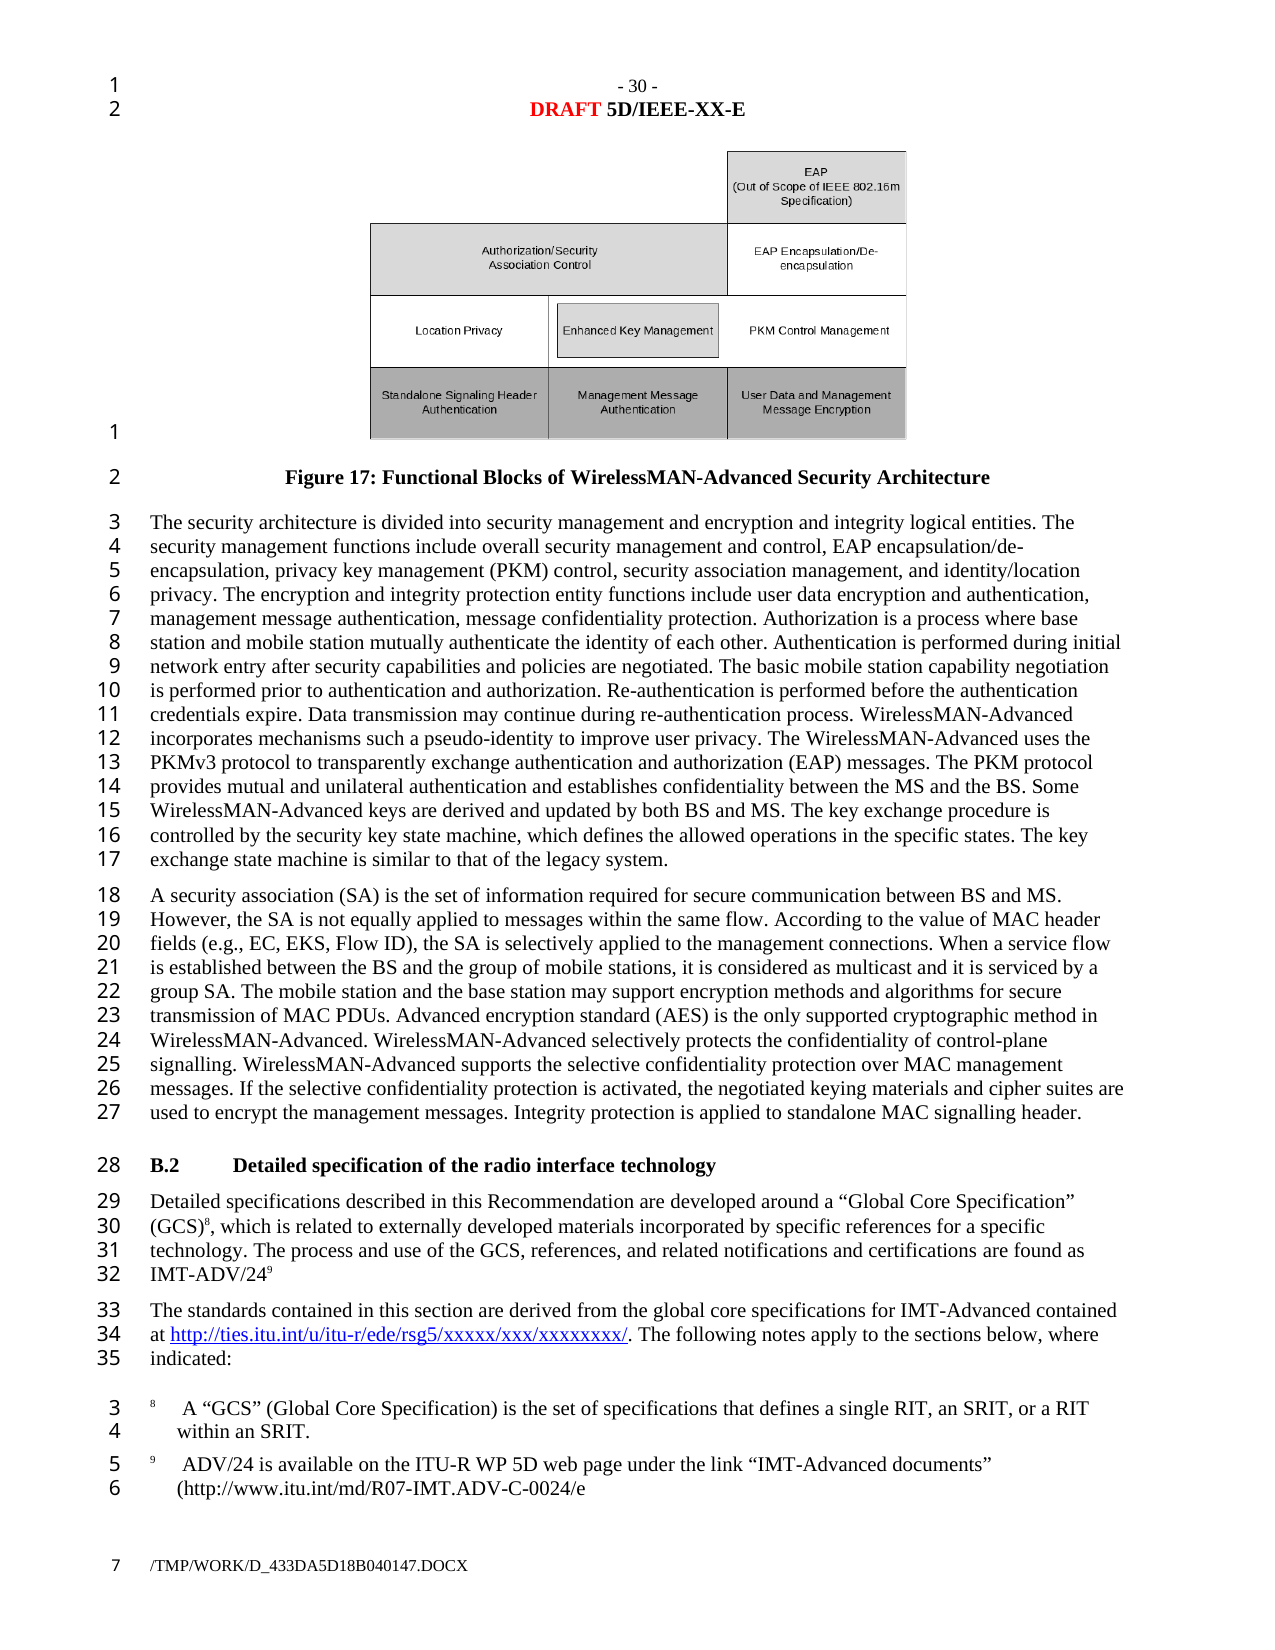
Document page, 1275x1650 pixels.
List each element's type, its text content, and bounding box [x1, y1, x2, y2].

title B.2 Detailed specification of the radio interface technology [150, 1153, 1125, 1177]
text The standards contained in this section are derived from the global core specifications for IMT-Advanced contained at http://ties.itu.int/u/itu-r/ede/rsg5/xxxxx/xxx/xxxxxxxx/. The following notes apply to the sections below, where indicated: [150, 1298, 1125, 1370]
text The security architecture is divided into security management and encryption and integrity logical entities. The security management functions include overall security management and control, EAP encapsulation/de-encapsulation, privacy key management (PKM) control, security association management, and identity/location privacy. The encryption and integrity protection entity functions include user data encryption and authentication, management message authentication, message confidentiality protection. Authorization is a process where base station and mobile station mutually authenticate the identity of each other. Authentication is performed during initial network entry after security capabilities and policies are negotiated. The basic mobile station capability negotiation is performed prior to authentication and authorization. Re-authentication is performed before the authentication credentials expire. Data transmission may continue during re-authentication process. WirelessMAN-Advanced incorporates mechanisms such a pseudo-identity to improve user privacy. The WirelessMAN-Advanced uses the PKMv3 protocol to transparently exchange authentication and authorization (EAP) messages. The PKM protocol provides mutual and unilateral authentication and establishes confidentiality between the MS and the BS. Some WirelessMAN-Advanced keys are derived and updated by both BS and MS. The key exchange procedure is controlled by the security key state machine, which defines the allowed operations in the specific states. The key exchange state machine is similar to that of the legacy system. [150, 510, 1125, 871]
text Figure 17: Functional Blocks of WirelessMAN-Advanced Security Architecture [150, 465, 1125, 489]
text Detailed specifications described in this Recommendation are developed around a “Global Core Specification” (GCS), which is related to externally developed materials incorporated by specific references for a specific technology. The process and use of the GCS, references, and related notifications and certifications are found as IMT-ADV/24 [150, 1189, 1125, 1286]
text A security association (SA) is the set of information required for secure communication between BS and MS. However, the SA is not equally applied to messages within the same flow. According to the value of MAC header fields (e.g., EC, EKS, Flow ID), the SA is selectively applied to the management connections. When a service flow is established between the BS and the group of mobile stations, it is considered as multicast and it is serviced by a group SA. The mobile station and the base station may support encryption methods and algorithms for secure transmission of MAC PDUs. Advanced encryption standard (AES) is the only supported cryptographic method in WirelessMAN-Advanced. WirelessMAN-Advanced selectively protects the confidentiality of control-plane signalling. WirelessMAN-Advanced supports the selective confidentiality protection over MAC management messages. If the selective confidentiality protection is activated, the negotiated keying materials and cipher suites are used to encrypt the management messages. Integrity protection is applied to standalone MAC signalling header. [150, 883, 1125, 1124]
